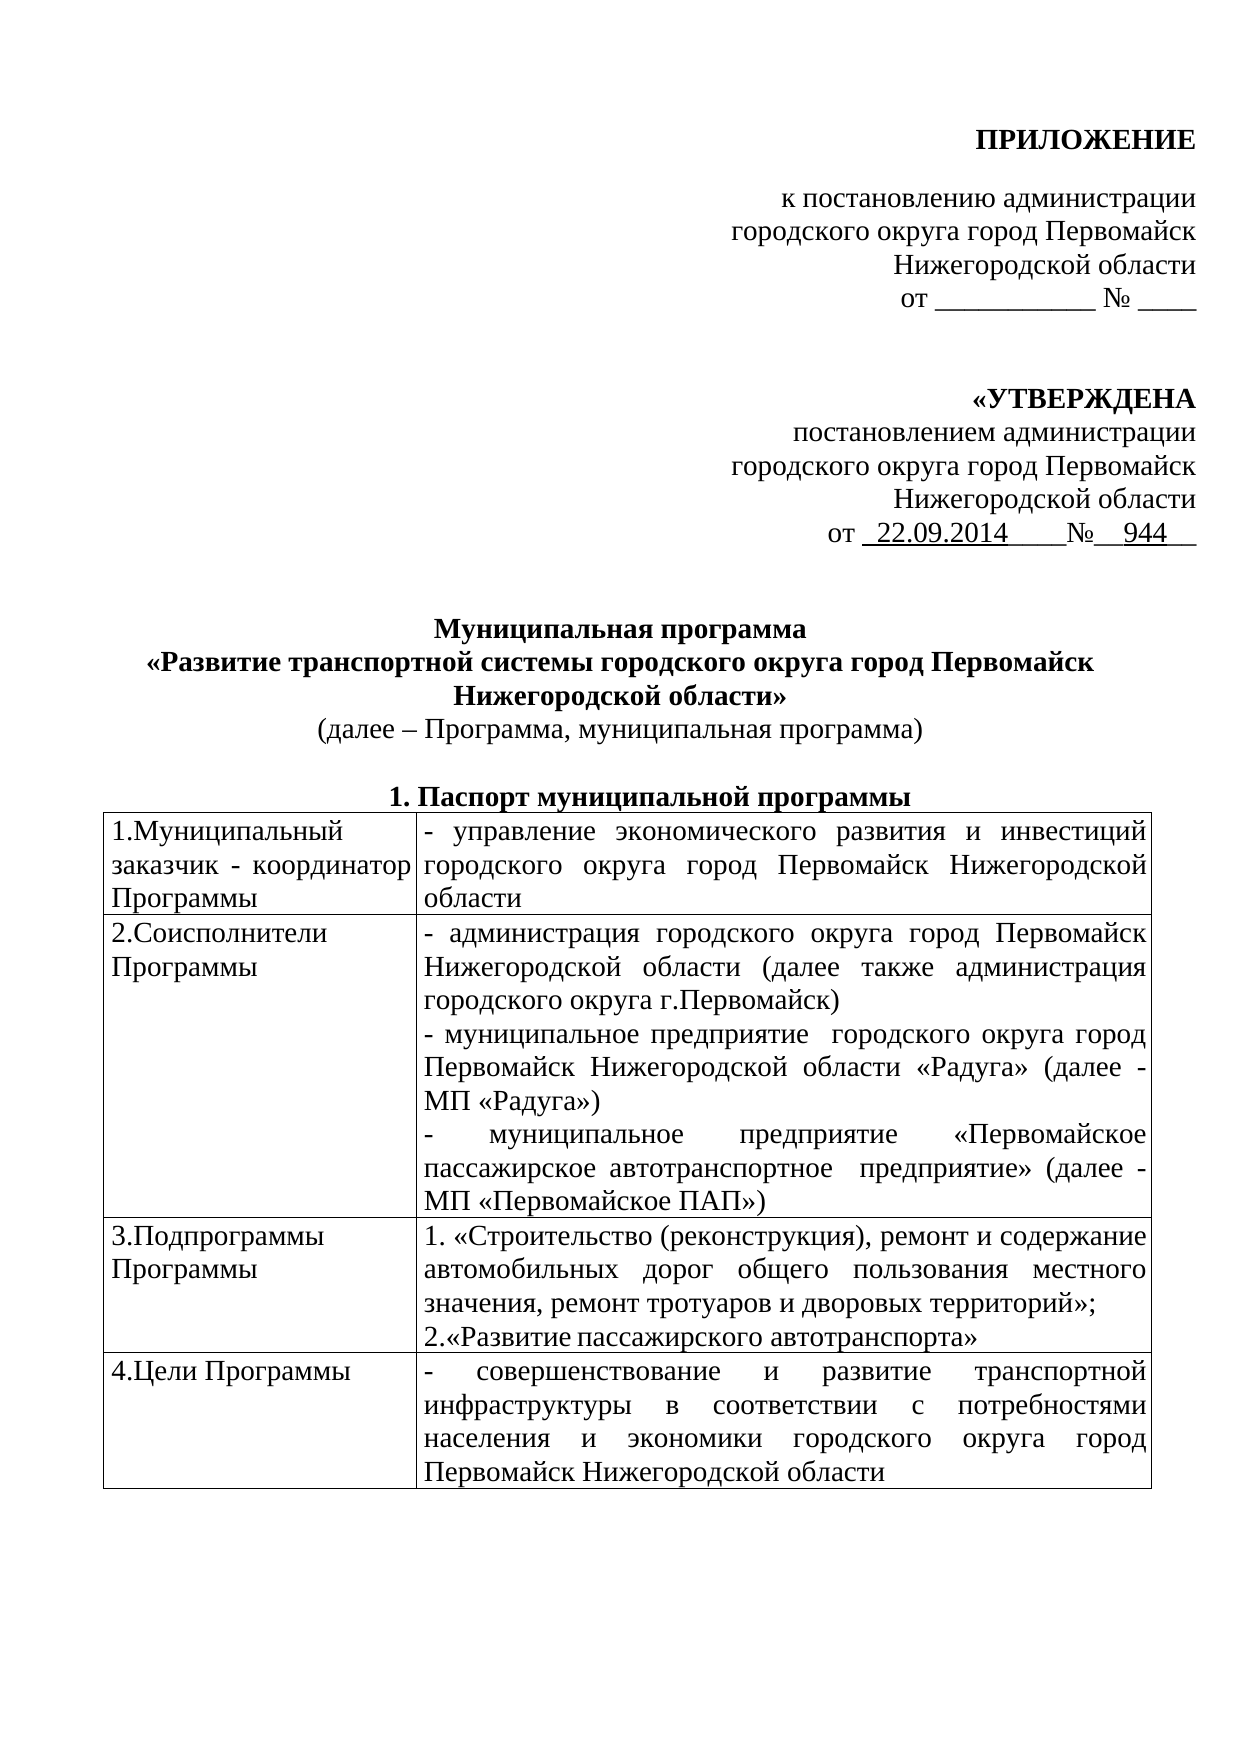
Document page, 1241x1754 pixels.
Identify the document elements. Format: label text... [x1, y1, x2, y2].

title Муниципальная программа [88, 611, 1152, 644]
text от ___________ № ____ [88, 280, 1196, 314]
text городского округа город Первомайск [88, 448, 1196, 482]
table_cell - совершенствование и развитие транспортной инфраструктуры в соответствии с потребностями населения и экономики городского округа город Первомайск Нижегородской области [417, 1353, 1151, 1487]
text к постановлению администрации [88, 180, 1196, 213]
table_cell 4.Цели Программы [104, 1353, 416, 1487]
text (далее – Программа, муниципальная программа) [88, 712, 1152, 745]
text Нижегородской области [88, 247, 1196, 280]
text 1. Паспорт муниципальной программы [88, 779, 1155, 812]
title «Развитие транспортной системы городского округа город Первомайск Нижегородской области» [88, 644, 1152, 712]
table_cell - администрация городского округа город Первомайск Нижегородской области (далее также администрация городского округа г.Первомайск) - муниципальное предприятие городского округа город Первомайск Нижегородской области «Радуга» (далее - МП «Радуга») - муниципальное предприятие «Первомайское пассажирское автотранспортное предприятие» (далее - МП «Первомайское ПАП») [417, 915, 1151, 1217]
text постановлением администрации [88, 414, 1196, 448]
text ПРИЛОЖЕНИЕ [88, 122, 1196, 156]
text Нижегородской области [88, 482, 1196, 515]
text от _22.09.2014____№__944__ [88, 515, 1196, 549]
table_cell 2.Соисполнители Программы [104, 915, 416, 1217]
table_header - управление экономического развития и инвестиций городского округа город Первомайск Нижегородской области [417, 813, 1151, 914]
text городского округа город Первомайск [88, 213, 1196, 247]
table_cell 1. «Строительство (реконструкция), ремонт и содержание автомобильных дорог общего пользования местного значения, ремонт тротуаров и дворовых территорий»; 2.«Развитие пассажирского автотранспорта» [417, 1218, 1151, 1352]
text «УТВЕРЖДЕНА [88, 381, 1196, 414]
table_header 1.Муниципальный заказчик - координатор Программы [104, 813, 416, 914]
table_cell 3.Подпрограммы Программы [104, 1218, 416, 1352]
